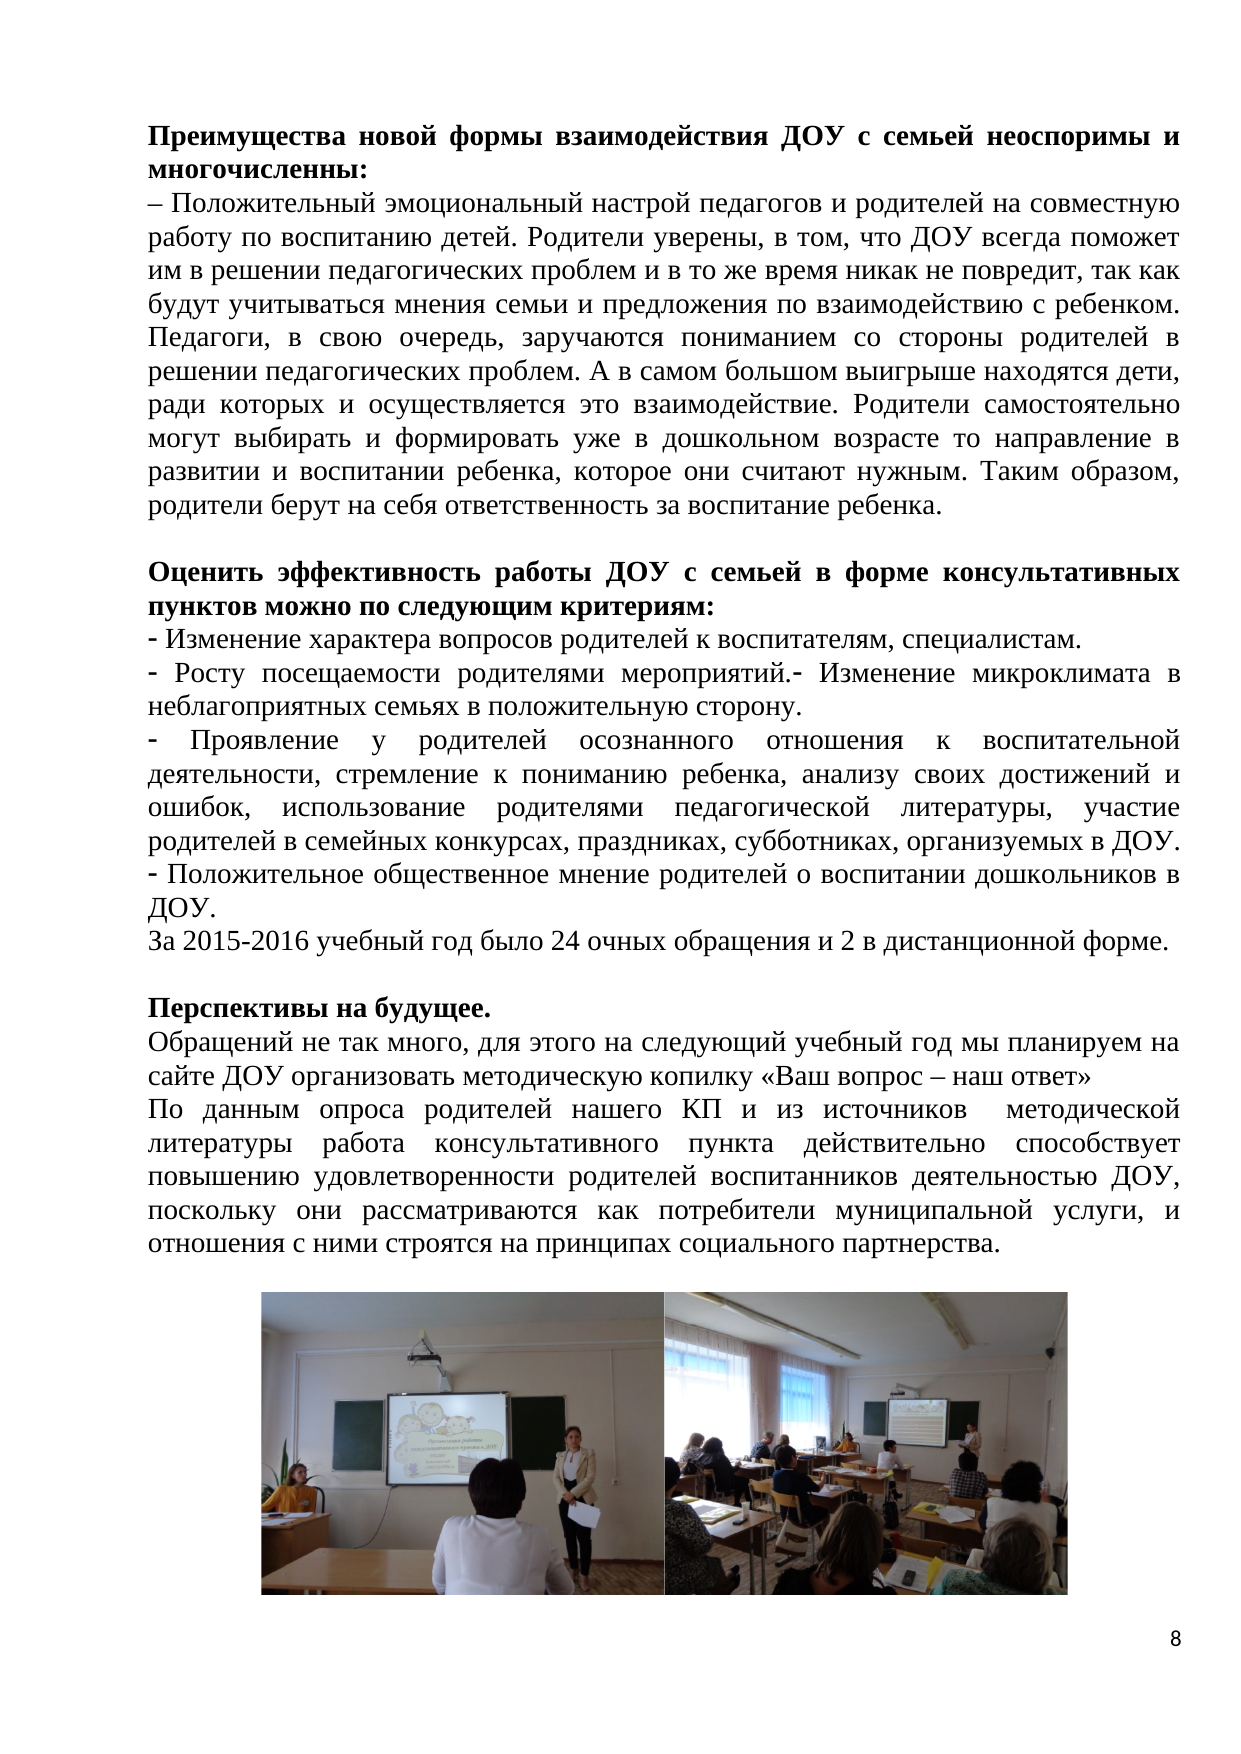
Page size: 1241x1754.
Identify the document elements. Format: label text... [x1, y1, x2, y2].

text Перспективы на будущее. [148, 991, 1181, 1024]
text Оценить эффективность работы ДОУ с семьей в форме консультативных пунктов можно по следующим критериям: [148, 554, 1181, 621]
text Проявление у родителей осознанного отношения к воспитательной деятельности, стремление к пониманию ребенка, анализу своих достижений и ошибок, использование родителями педагогической литературы, участие родителей в семейных конкурсах, праздниках, субботниках, организуемых в ДОУ. Положительное общественное мнение родителей о воспитании дошкольников в ДОУ. [148, 722, 1181, 923]
text Изменение характера вопросов родителей к воспитателям, специалистам. [148, 621, 1181, 655]
text Росту посещаемости родителями мероприятий. Изменение микроклимата в неблагоприятных семьях в положительную сторону. [148, 655, 1181, 722]
text Обращений не так много, для этого на следующий учебный год мы планируем на сайте ДОУ организовать методическую копилку «Ваш вопрос – наш ответ» [148, 1024, 1181, 1091]
picture [261, 1292, 1068, 1595]
text – Положительный эмоциональный настрой педагогов и родителей на совместную работу по воспитанию детей. Родители уверены, в том, что ДОУ всегда поможет им в решении педагогических проблем и в то же время никак не повредит, так как будут учитываться мнения семьи и предложения по взаимодействию с ребенком. Педагоги, в свою очередь, заручаются пониманием со стороны родителей в решении педагогических проблем. А в самом большом выигрыше находятся дети, ради которых и осуществляется это взаимодействие. Родители самостоятельно могут выбирать и формировать уже в дошкольном возрасте то направление в развитии и воспитании ребенка, которое они считают нужным. Таким образом, родители берут на себя ответственность за воспитание ребенка. [148, 185, 1181, 521]
text За 2015-2016 учебный год было 24 очных обращения и 2 в дистанционной форме. [148, 923, 1181, 957]
text Преимущества новой формы взаимодействия ДОУ с семьей неоспоримы и многочисленны: [148, 118, 1181, 185]
text По данным опроса родителей нашего КП и из источников методической литературы работа консультативного пункта действительно способствует повышению удовлетворенности родителей воспитанников деятельностью ДОУ, поскольку они рассматриваются как потребители муниципальной услуги, и отношения с ними строятся на принципах социального партнерства. [148, 1091, 1181, 1259]
